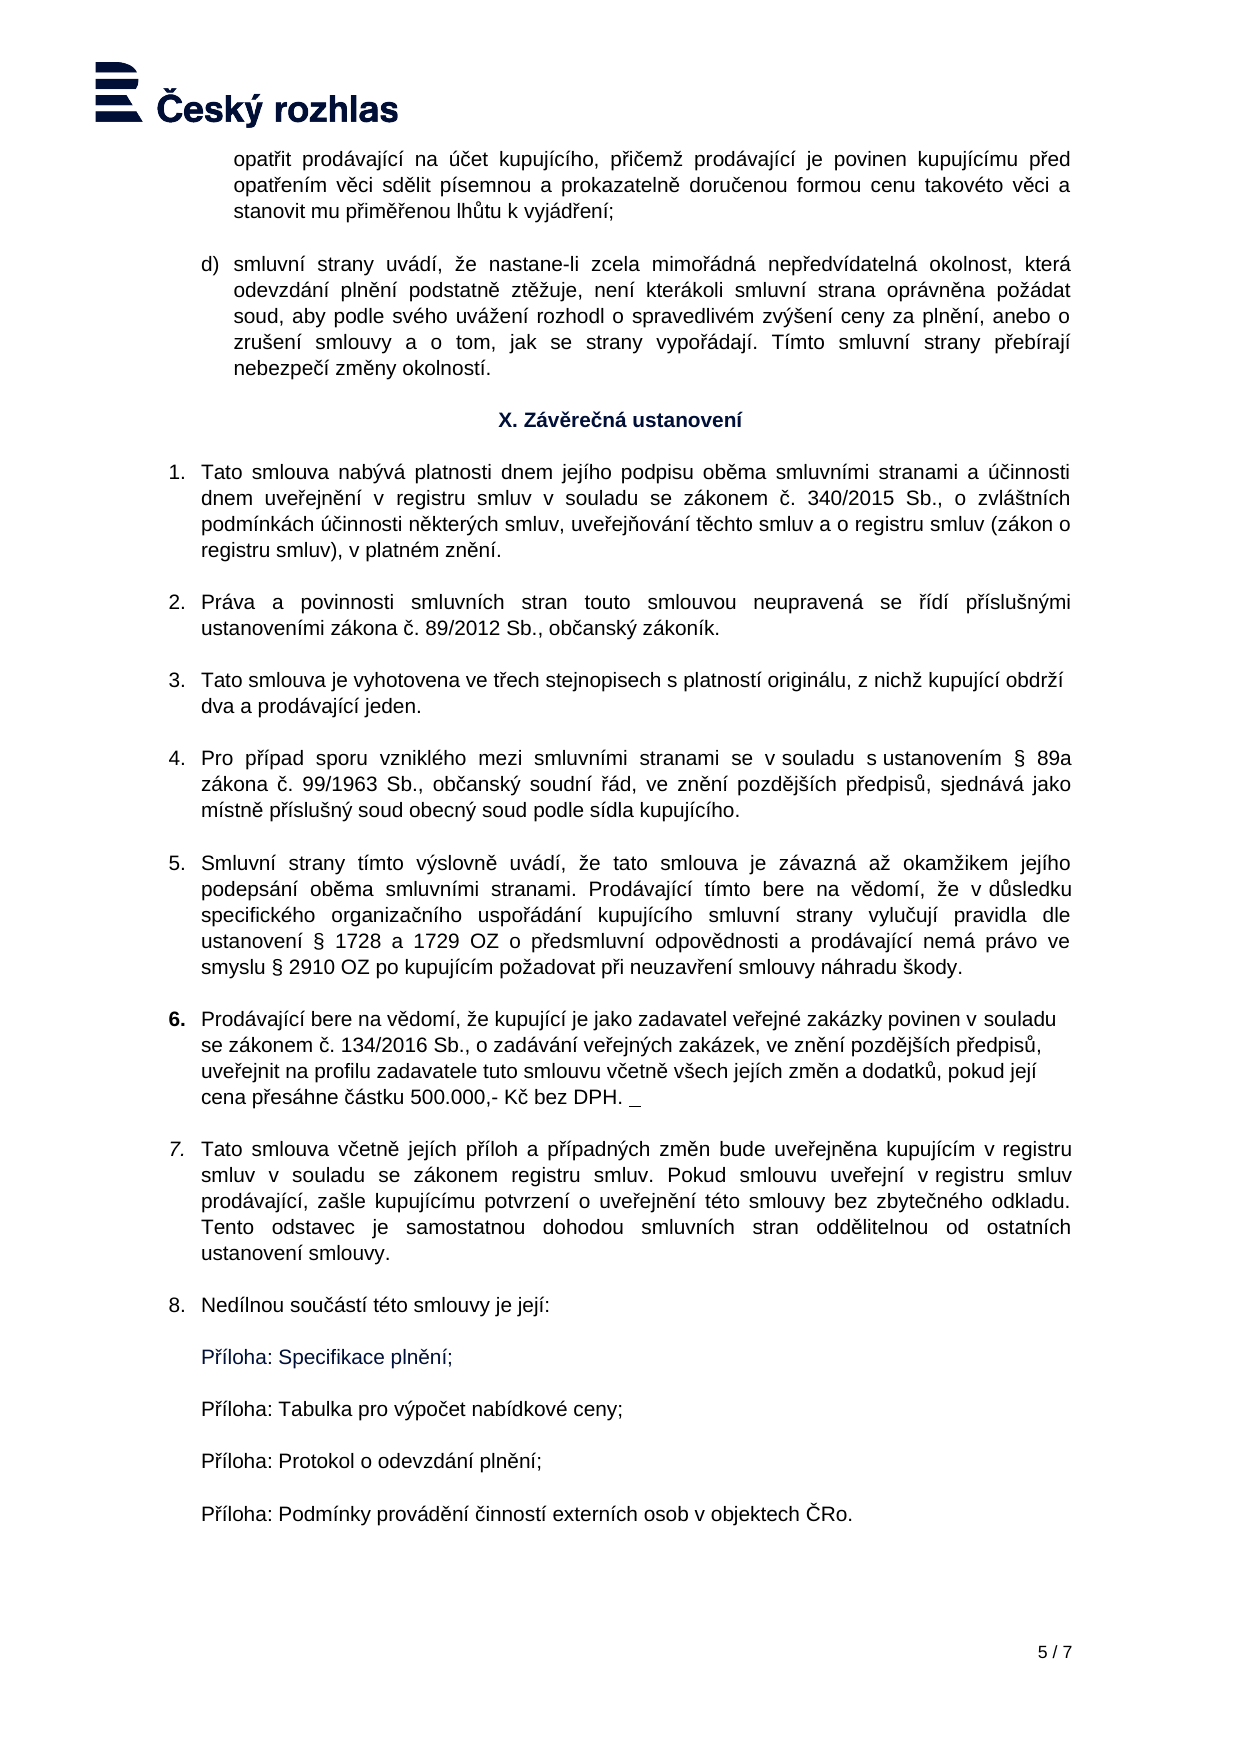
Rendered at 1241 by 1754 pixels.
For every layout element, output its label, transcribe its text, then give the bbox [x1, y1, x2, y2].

picture [95, 62, 398, 128]
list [201, 146, 1072, 224]
subtitle Závěrečná ustanovení [168, 406, 1072, 432]
list smluvní strany uvádí, že nastane-li zcela mimořádná nepředvídatelná okolnost, která odevzdání plnění podstatně ztěžuje, není kterákoli smluvní strana oprávněna požádat soud, aby podle svého uvážení rozhodl o spravedlivém zvýšení ceny za plnění, anebo o zrušení smlouvy a o tom, jak se strany vypořádají. Tímto smluvní strany přebírají nebezpečí změny okolností. [201, 250, 1072, 380]
list Nedílnou součástí této smlouvy je její: [168, 1292, 1072, 1318]
list Tato smlouva včetně jejích příloh a případných změn bude uveřejněna kupujícím v registru smluv v souladu se zákonem registru smluv. Pokud smlouvu uveřejní v registru smluv prodávající, zašle kupujícímu potvrzení o uveřejnění této smlouvy bez zbytečného odkladu. Tento odstavec je samostatnou dohodou smluvních stran oddělitelnou od ostatních ustanovení smlouvy. [168, 1136, 1072, 1266]
list Pro případ sporu vzniklého mezi smluvními stranami se v souladu s ustanovením § 89a zákona č. 99/1963 Sb., občanský soudní řád, ve znění pozdějších předpisů, sjednává jako místně příslušný soud obecný soud podle sídla kupujícího. [168, 745, 1072, 823]
list Tato smlouva nabývá platnosti dnem jejího podpisu oběma smluvními stranami a účinnosti dnem uveřejnění v registru smluv v souladu se zákonem č. 340/2015 Sb., o zvláštních podmínkách účinnosti některých smluv, uveřejňování těchto smluv a o registru smluv (zákon o registru smluv), v platném znění. [168, 458, 1072, 563]
list Příloha: Podmínky provádění činností externích osob v objektech ČRo. [201, 1500, 1072, 1526]
subtitle Příloha: Specifikace plnění; [201, 1344, 1072, 1370]
list Tato smlouva je vyhotovena ve třech stejnopisech s platností originálu, z nichž kupující obdrží dva a prodávající jeden. [168, 667, 1072, 719]
list Smluvní strany tímto výslovně uvádí, že tato smlouva je závazná až okamžikem jejího podepsání oběma smluvními stranami. Prodávající tímto bere na vědomí, že v důsledku specifického organizačního uspořádání kupujícího smluvní strany vylučují pravidla dle ustanovení § 1728 a 1729 OZ o předsmluvní odpovědnosti a prodávající nemá právo ve smyslu § 2910 OZ po kupujícím požadovat při neuzavření smlouvy náhradu škody. [168, 849, 1072, 979]
list Práva a povinnosti smluvních stran touto smlouvou neupravená se řídí příslušnými ustanoveními zákona č. 89/2012 Sb., občanský zákoník. [168, 589, 1072, 641]
list Prodávající bere na vědomí, že kupující je jako zadavatel veřejné zakázky povinen v souladu se zákonem č. 134/2016 Sb., o zadávání veřejných zakázek, ve znění pozdějších předpisů, uveřejnit na profilu zadavatele tuto smlouvu včetně všech jejích změn a dodatků, pokud její cena přesáhne částku 500.000,- Kč bez DPH. [168, 1005, 1072, 1109]
list Příloha: Tabulka pro výpočet nabídkové ceny; [201, 1396, 1072, 1422]
list Příloha: Protokol o odevzdání plnění; [201, 1448, 1072, 1474]
